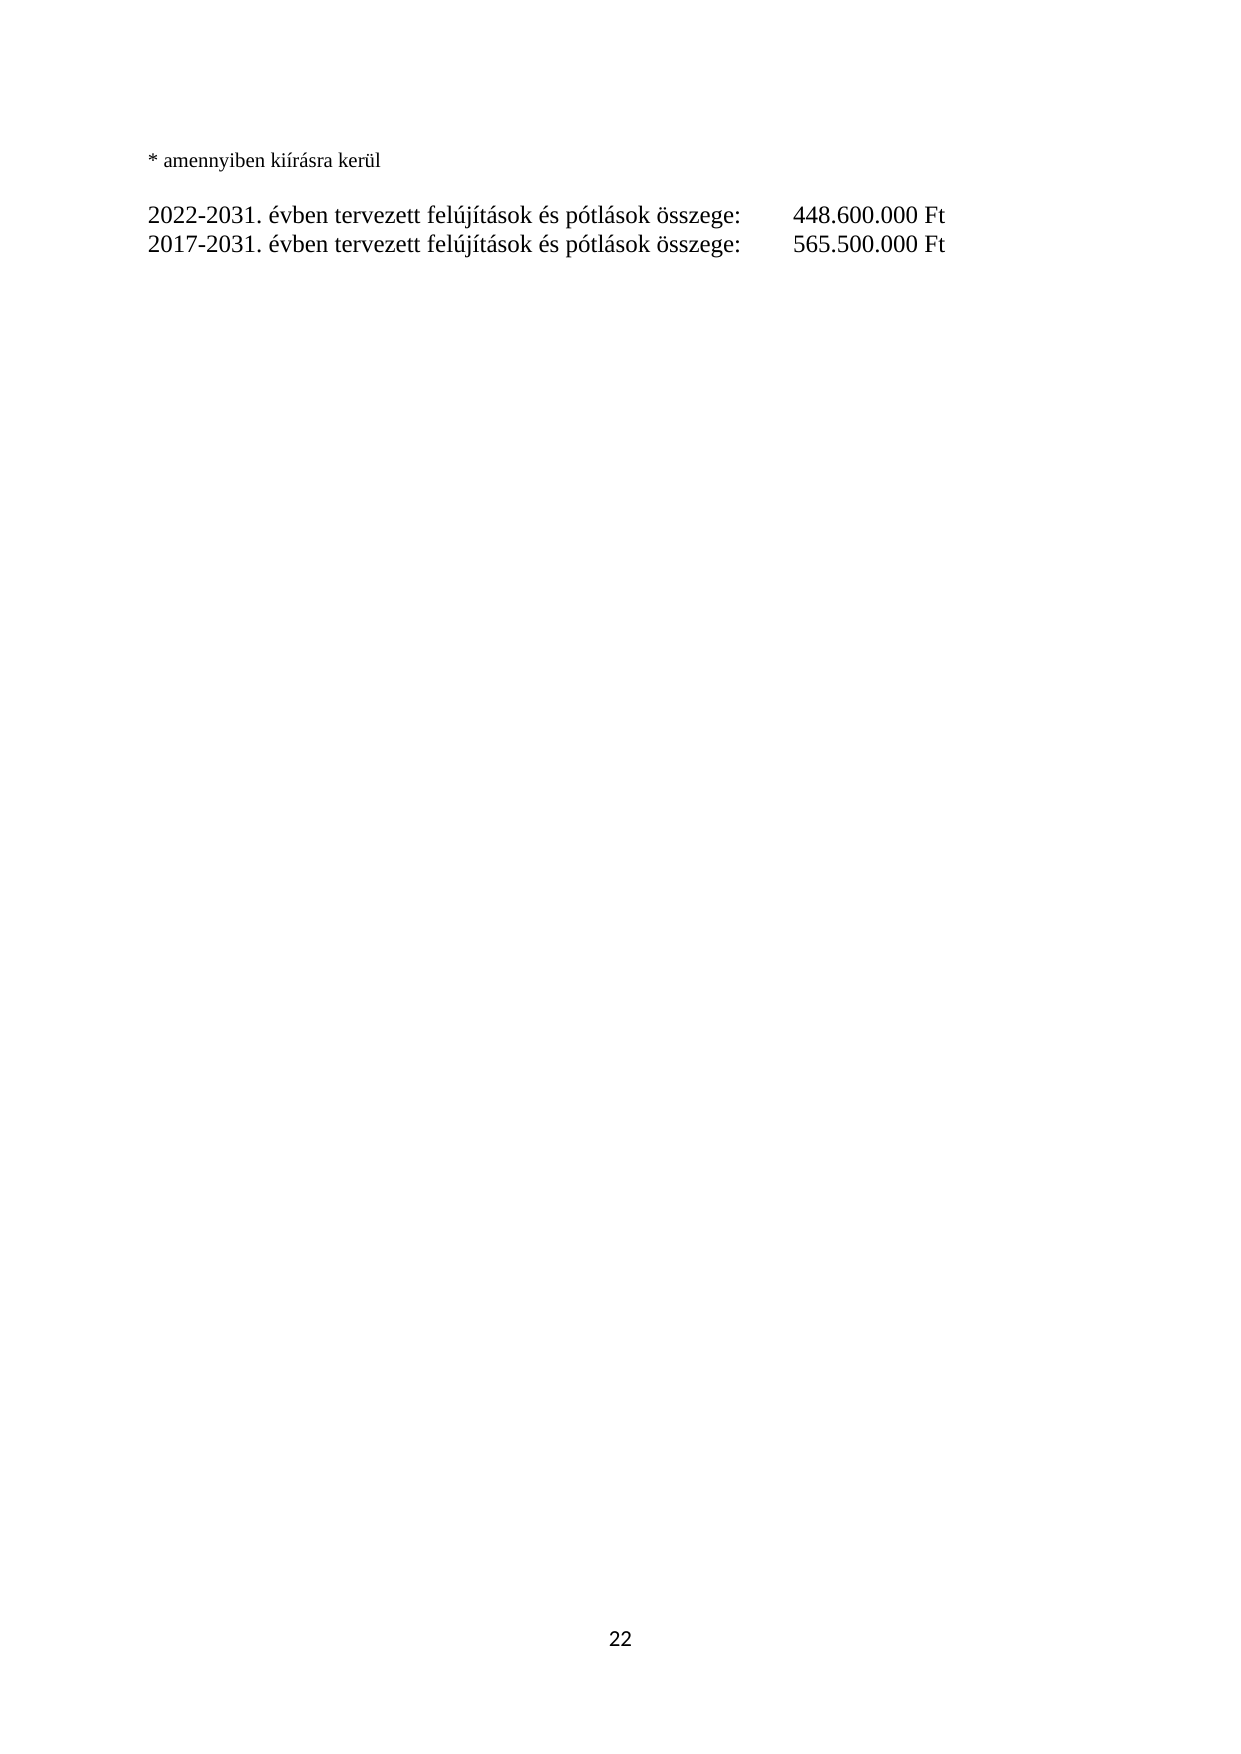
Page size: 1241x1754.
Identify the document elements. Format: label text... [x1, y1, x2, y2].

text 2022-2031. évben tervezett felújítások és pótlások összege: 448.600.000 Ft [148, 200, 1093, 229]
text 2017-2031. évben tervezett felújítások és pótlások összege: 565.500.000 Ft [148, 229, 1093, 258]
text * amennyiben kiírásra kerül [148, 148, 1093, 172]
